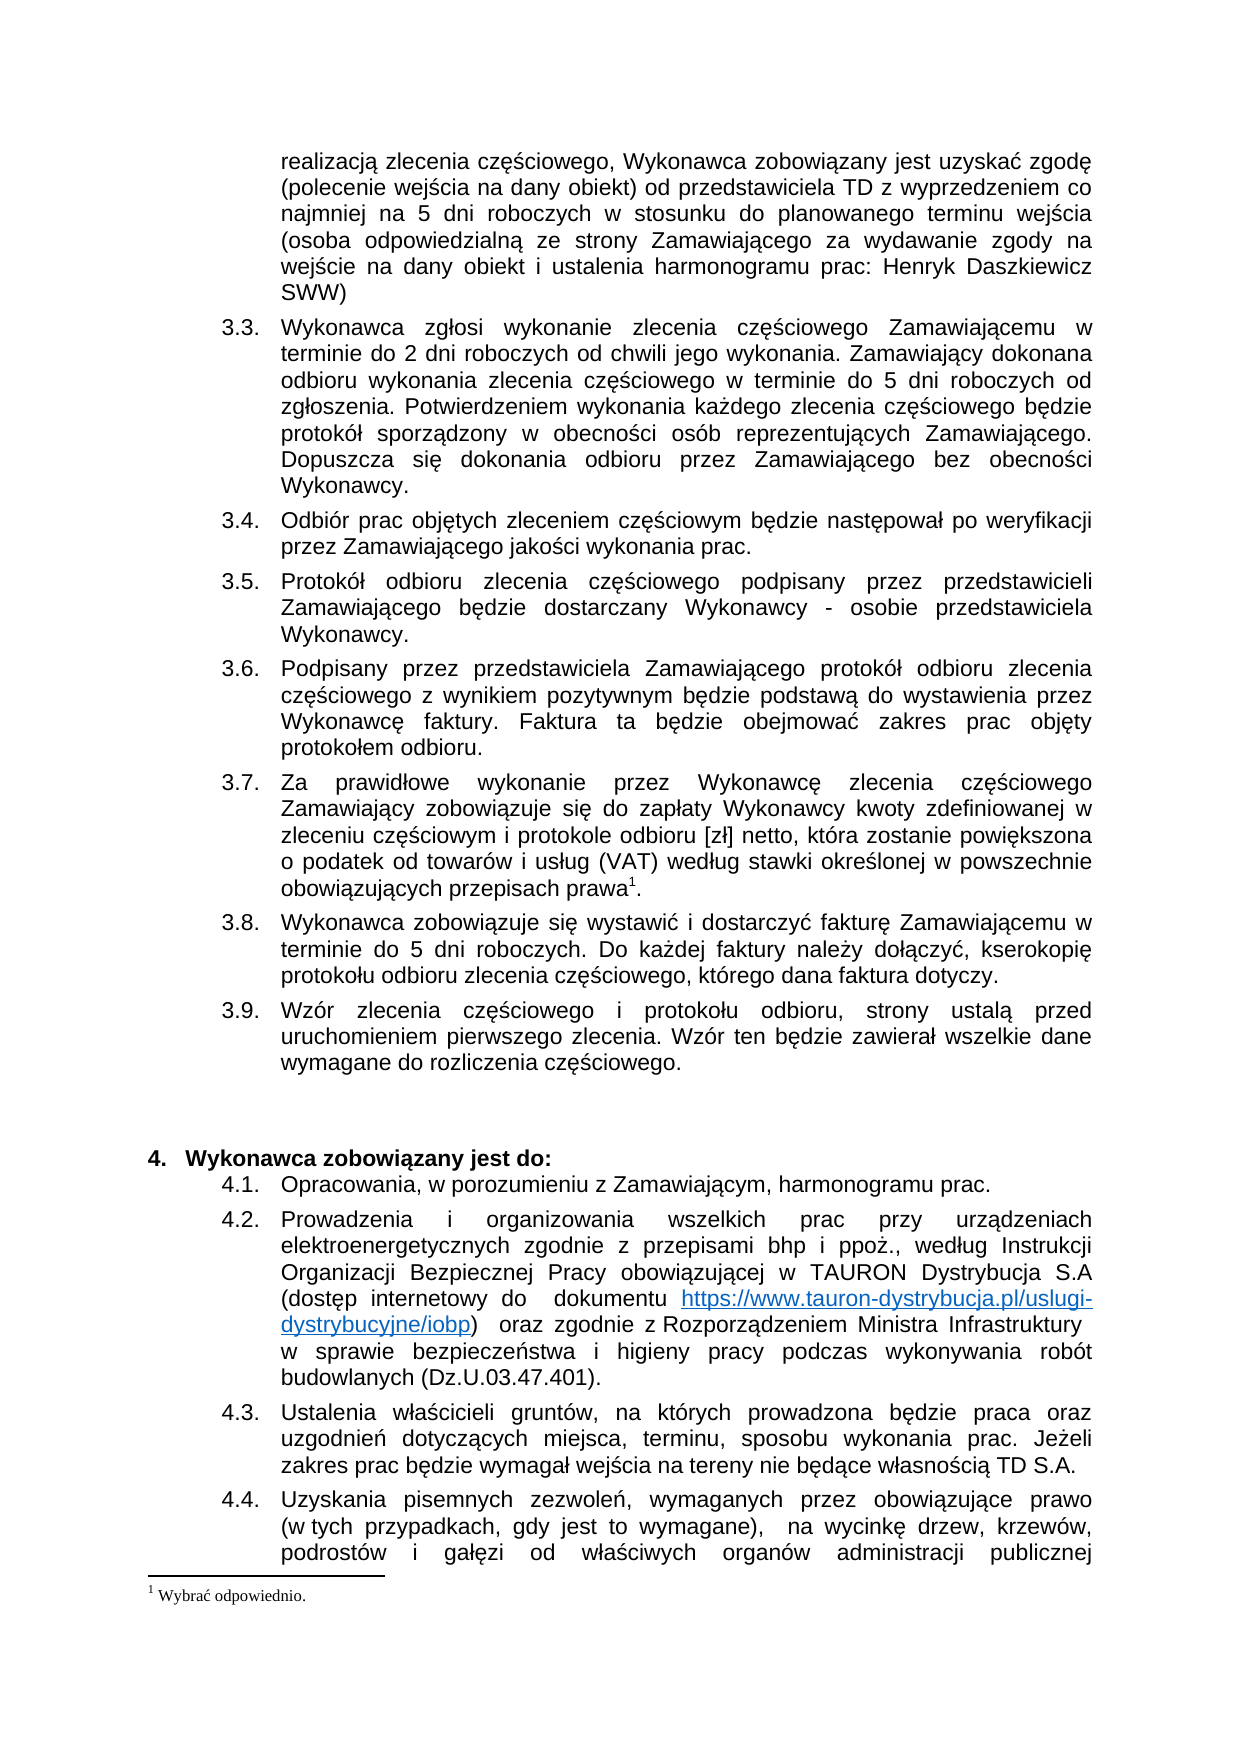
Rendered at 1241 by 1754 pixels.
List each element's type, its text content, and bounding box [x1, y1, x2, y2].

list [221, 148, 1093, 306]
list Wykonawca zgłosi wykonanie zlecenia częściowego Zamawiającemu w terminie do 2 dni roboczych od chwili jego wykonania. Zamawiający dokonana odbioru wykonania zlecenia częściowego w terminie do 5 dni roboczych od zgłoszenia. Potwierdzeniem wykonania każdego zlecenia częściowego będzie protokół sporządzony w obecności osób reprezentujących Zamawiającego. Dopuszcza się dokonania odbioru przez Zamawiającego bez obecności Wykonawcy. [221, 314, 1093, 498]
list Wykonawca zobowiązany jest do: [148, 1145, 1093, 1171]
list Podpisany przez przedstawiciela Zamawiającego protokół odbioru zlecenia częściowego z wynikiem pozytywnym będzie podstawą do wystawienia przez Wykonawcę faktury. Faktura ta będzie obejmować zakres prac objęty protokołem odbioru. [221, 655, 1093, 761]
list Protokół odbioru zlecenia częściowego podpisany przez przedstawicieli Zamawiającego będzie dostarczany Wykonawcy - osobie przedstawiciela Wykonawcy. [221, 568, 1093, 647]
list Odbiór prac objętych zleceniem częściowym będzie następował po weryfikacji przez Zamawiającego jakości wykonania prac. [221, 507, 1093, 559]
list Ustalenia właścicieli gruntów, na których prowadzona będzie praca oraz uzgodnień dotyczących miejsca, terminu, sposobu wykonania prac. Jeżeli zakres prac będzie wymagał wejścia na tereny nie będące własnością TD S.A. [221, 1399, 1093, 1478]
list Wykonawca zobowiązuje się wystawić i dostarczyć fakturę Zamawiającemu w terminie do 5 dni roboczych. Do każdej faktury należy dołączyć, kserokopię protokołu odbioru zlecenia częściowego, którego dana faktura dotyczy. [221, 909, 1093, 988]
list Wzór zlecenia częściowego i protokołu odbioru, strony ustalą przed uruchomieniem pierwszego zlecenia. Wzór ten będzie zawierał wszelkie dane wymagane do rozliczenia częściowego. [221, 997, 1093, 1076]
list Za prawidłowe wykonanie przez Wykonawcę zlecenia częściowego Zamawiający zobowiązuje się do zapłaty Wykonawcy kwoty zdefiniowanej w zleceniu częściowym i protokole odbioru [zł] netto, która zostanie powiększona o podatek od towarów i usług (VAT) według stawki określonej w powszechnie obowiązujących przepisach prawa. [221, 769, 1093, 901]
list Prowadzenia i organizowania wszelkich prac przy urządzeniach elektroenergetycznych zgodnie z przepisami bhp i ppoż., według Instrukcji Organizacji Bezpiecznej Pracy obowiązującej w TAURON Dystrybucja S.A (dostęp internetowy do dokumentu https://www.tauron-dystrybucja.pl/uslugi-dystrybucyjne/iobp) oraz zgodnie z Rozporządzeniem Ministra Infrastruktury w sprawie bezpieczeństwa i higieny pracy podczas wykonywania robót budowlanych (Dz.U.03.47.401). [221, 1206, 1093, 1391]
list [221, 1486, 1093, 1565]
list Opracowania, w porozumieniu z Zamawiającym, harmonogramu prac. [221, 1171, 1093, 1198]
